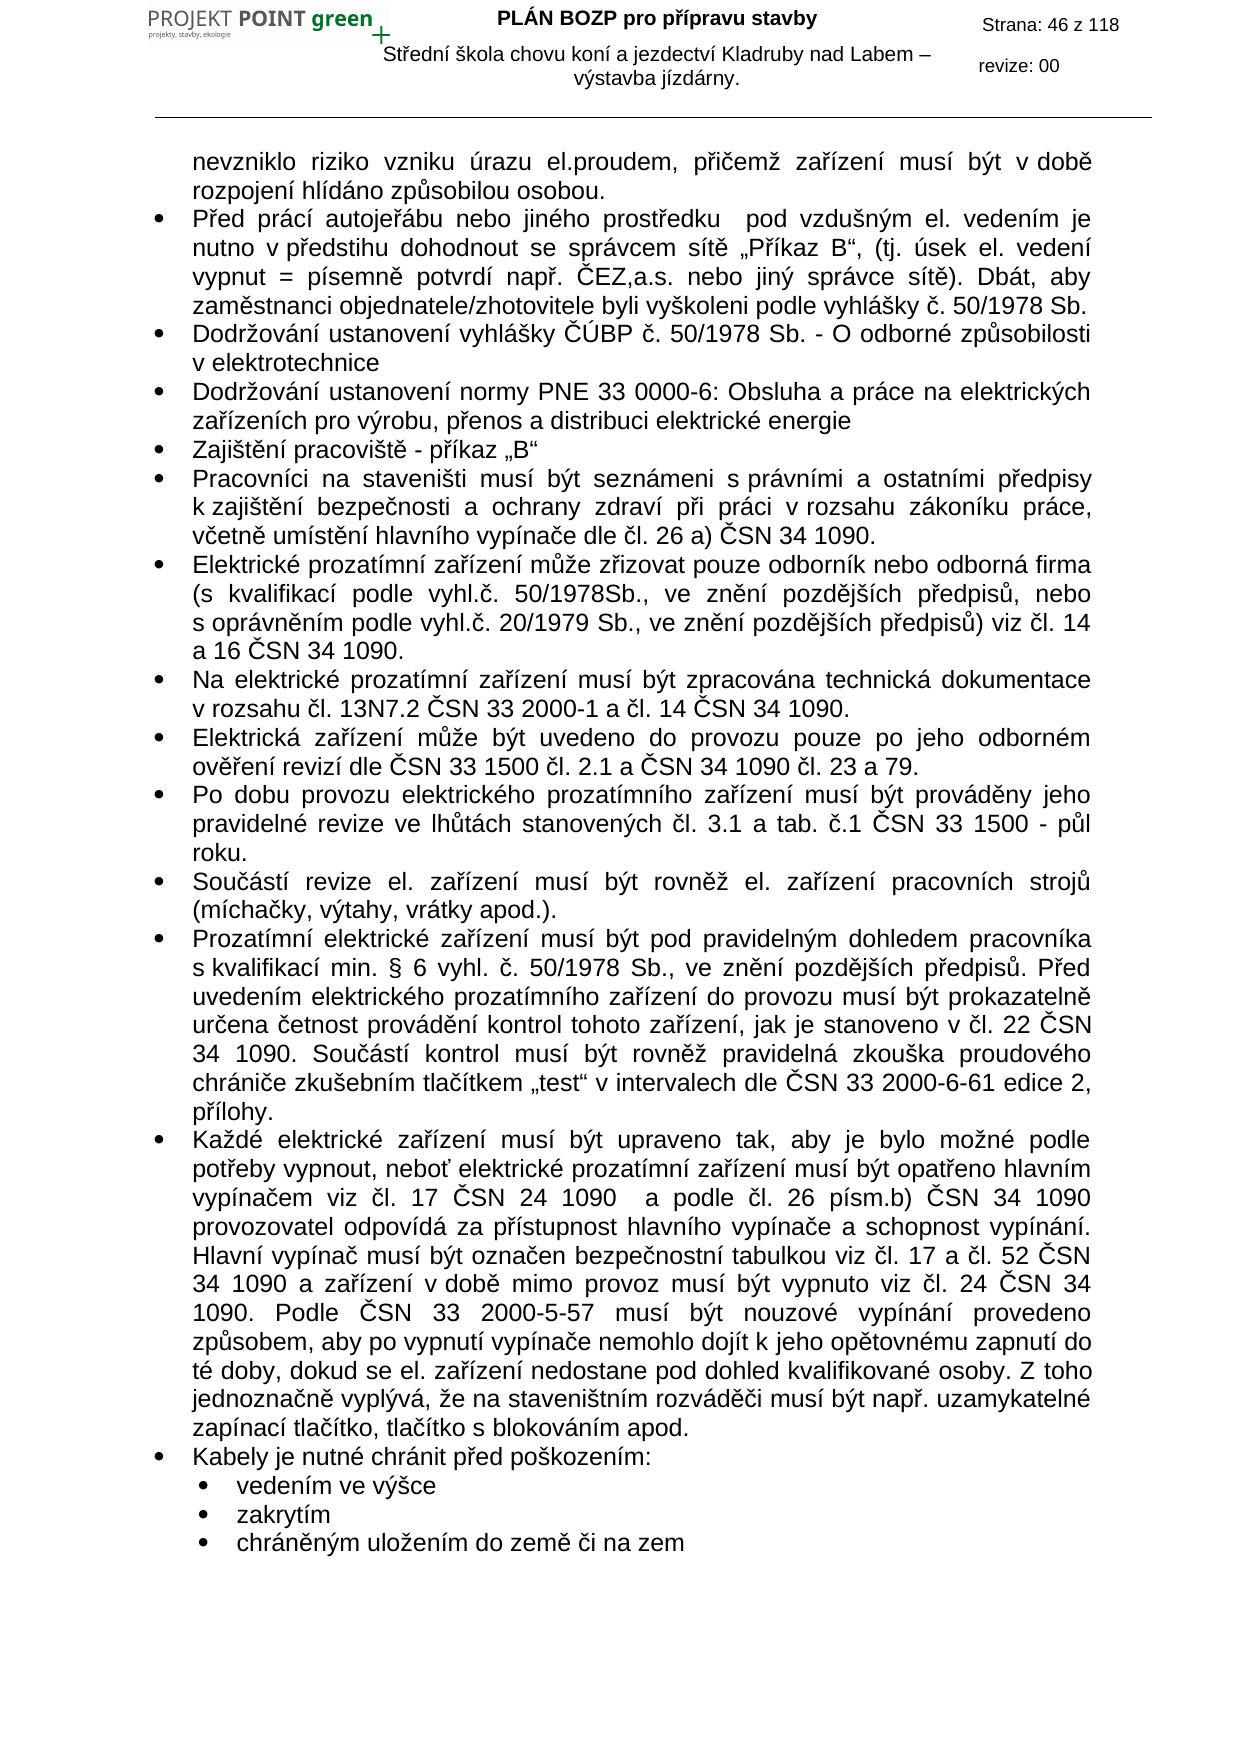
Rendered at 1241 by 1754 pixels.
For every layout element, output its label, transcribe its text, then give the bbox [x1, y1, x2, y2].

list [154, 147, 1092, 204]
list Na elektrické prozatímní zařízení musí být zpracována technická dokumentace v rozsahu čl. 13N7.2 ČSN 33 2000-1 a čl. 14 ČSN 34 1090. [154, 665, 1092, 723]
list Dodržování ustanovení normy PNE 33 0000-6: Obsluha a práce na elektrických zařízeních pro výrobu, přenos a distribuci elektrické energie [154, 377, 1092, 435]
list Po dobu provozu elektrického prozatímního zařízení musí být prováděny jeho pravidelné revize ve lhůtách stanovených čl. 3.1 a tab. č.1 ČSN 33 1500 - půl roku. [154, 780, 1092, 867]
picture [147, 1, 390, 44]
list Před prácí autojeřábu nebo jiného prostředku pod vzdušným el. vedením je nutno v předstihu dohodnout se správcem sítě „Příkaz B“, (tj. úsek el. vedení vypnut = písemně potvrdí např. ČEZ,a.s. nebo jiný správce sítě). Dbát, aby zaměstnanci objednatele/zhotovitele byli vyškoleni podle vyhlášky č. 50/1978 Sb. [154, 204, 1092, 319]
list Elektrické prozatímní zařízení může zřizovat pouze odborník nebo odborná firma (s kvalifikací podle vyhl.č. 50/1978Sb., ve znění pozdějších předpisů, nebo s oprávněním podle vyhl.č. 20/1979 Sb., ve znění pozdějších předpisů) viz čl. 14 a 16 ČSN 34 1090. [154, 550, 1092, 665]
list Zajištění pracoviště - příkaz „B“ [154, 435, 1092, 463]
list vedením ve výšce [199, 1471, 1092, 1499]
list chráněným uložením do země či na zem [199, 1528, 1092, 1557]
list Pracovníci na staveništi musí být seznámeni s právními a ostatními předpisy k zajištění bezpečnosti a ochrany zdraví při práci v rozsahu zákoníku práce, včetně umístění hlavního vypínače dle čl. 26 a) ČSN 34 1090. [154, 463, 1092, 550]
list Kabely je nutné chránit před poškozením: [154, 1442, 1092, 1471]
list zakrytím [199, 1499, 1092, 1528]
list Každé elektrické zařízení musí být upraveno tak, aby je bylo možné podle potřeby vypnout, neboť elektrické prozatímní zařízení musí být opatřeno hlavním vypínačem viz čl. 17 ČSN 24 1090 a podle čl. 26 písm.b) ČSN 34 1090 provozovatel odpovídá za přístupnost hlavního vypínače a schopnost vypínání. Hlavní vypínač musí být označen bezpečnostní tabulkou viz čl. 17 a čl. 52 ČSN 34 1090 a zařízení v době mimo provoz musí být vypnuto viz čl. 24 ČSN 34 1090. Podle ČSN 33 2000-5-57 musí být nouzové vypínání provedeno způsobem, aby po vypnutí vypínače nemohlo dojít k jeho opětovnému zapnutí do té doby, dokud se el. zařízení nedostane pod dohled kvalifikované osoby. Z toho jednoznačně vyplývá, že na staveništním rozváděči musí být např. uzamykatelné zapínací tlačítko, tlačítko s blokováním apod. [154, 1126, 1092, 1442]
list Elektrická zařízení může být uvedeno do provozu pouze po jeho odborném ověření revizí dle ČSN 33 1500 čl. 2.1 a ČSN 34 1090 čl. 23 a 79. [154, 723, 1092, 780]
list Prozatímní elektrické zařízení musí být pod pravidelným dohledem pracovníka s kvalifikací min. § 6 vyhl. č. 50/1978 Sb., ve znění pozdějších předpisů. Před uvedením elektrického prozatímního zařízení do provozu musí být prokazatelně určena četnost provádění kontrol tohoto zařízení, jak je stanoveno v čl. 22 ČSN 34 1090. Součástí kontrol musí být rovněž pravidelná zkouška proudového chrániče zkušebním tlačítkem „test“ v intervalech dle ČSN 33 2000-6-61 edice 2, přílohy. [154, 924, 1092, 1126]
list Součástí revize el. zařízení musí být rovněž el. zařízení pracovních strojů (míchačky, výtahy, vrátky apod.). [154, 867, 1092, 924]
list Dodržování ustanovení vyhlášky ČÚBP č. 50/1978 Sb. - O odborné způsobilosti v elektrotechnice [154, 319, 1092, 377]
